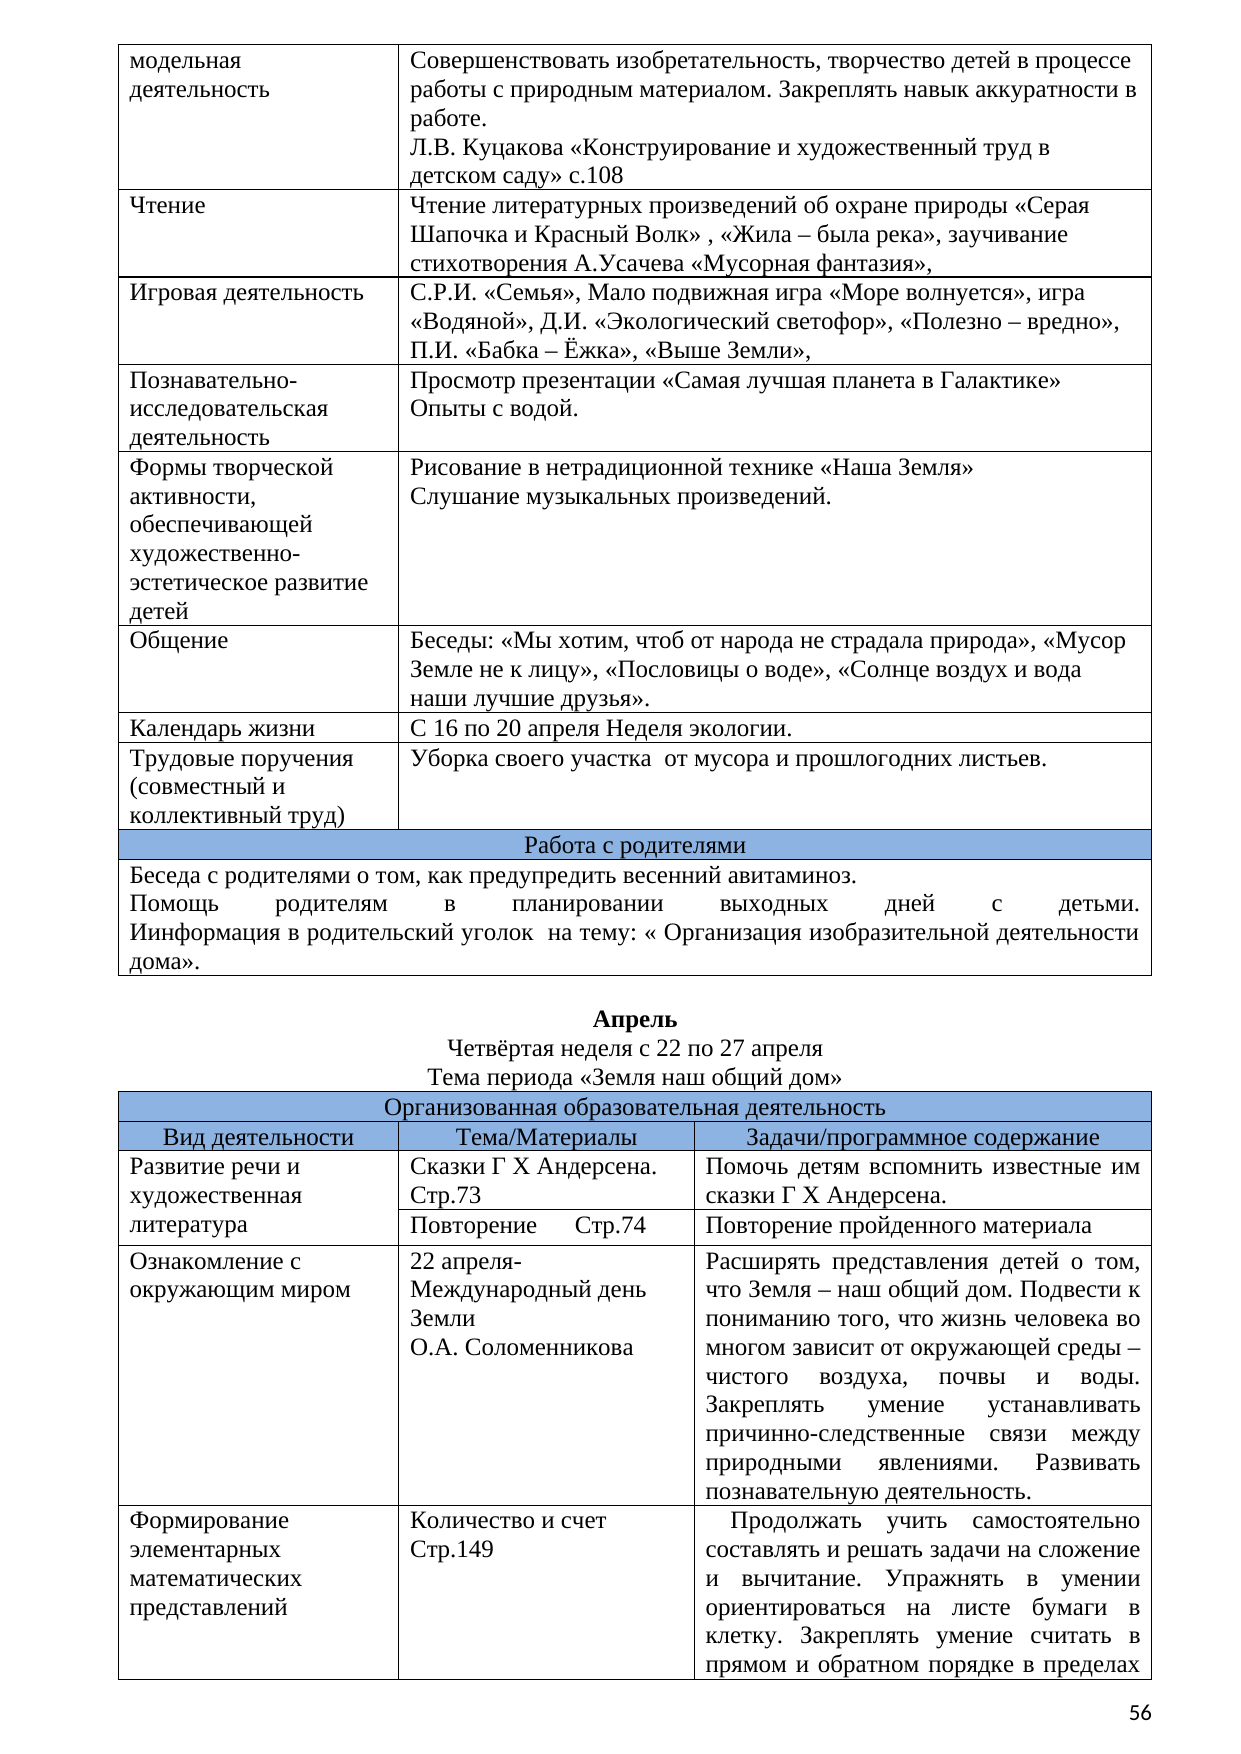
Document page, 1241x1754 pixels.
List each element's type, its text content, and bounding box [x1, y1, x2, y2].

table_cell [695, 1506, 1151, 1679]
table_cell Задачи/программное содержание [695, 1122, 1151, 1150]
table_cell Ознакомление с окружающим миром [119, 1246, 398, 1504]
text Четвёртая неделя с 22 по 27 апреля [118, 1033, 1152, 1062]
table_cell С 16 по 20 апреля Неделя экологии. [399, 713, 1151, 742]
table_cell Повторение Стр.74 [399, 1210, 694, 1245]
text Апрель [118, 1004, 1152, 1033]
table_cell Работа с родителями [119, 830, 1151, 859]
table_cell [399, 1506, 694, 1679]
table_cell Расширять представления детей о том, что Земля – наш общий дом. Подвести к пониманию того, что жизнь человека во многом зависит от окружающей среды – чистого воздуха, почвы и воды. Закреплять умение устанавливать причинно-следственные связи между природными явлениями. Развивать познавательную деятельность. [695, 1246, 1151, 1504]
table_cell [399, 45, 1151, 189]
table_cell Развитие речи и художественная литература [119, 1151, 398, 1245]
table_header Организованная образовательная деятельность [119, 1092, 1151, 1121]
table_cell Рисование в нетрадиционной технике «Наша Земля» Слушание музыкальных произведений. [399, 452, 1151, 624]
table_cell Просмотр презентации «Самая лучшая планета в Галактике» Опыты с водой. [399, 365, 1151, 451]
table_cell Вид деятельности [119, 1122, 398, 1150]
text Тема периода «Земля наш общий дом» [118, 1062, 1152, 1091]
table_cell Повторение пройденного материала [695, 1210, 1151, 1245]
table_cell Чтение литературных произведений об охране природы «Серая Шапочка и Красный Волк» , «Жила – была река», заучивание стихотворения А.Усачева «Мусорная фантазия», [399, 190, 1151, 276]
table_cell Игровая деятельность [119, 278, 398, 364]
table_cell Беседы: «Мы хотим, чтоб от народа не страдала природа», «Мусор Земле не к лицу», «Пословицы о воде», «Солнце воздух и вода наши лучшие друзья». [399, 626, 1151, 712]
table_cell С.Р.И. «Семья», Мало подвижная игра «Море волнуется», игра «Водяной», Д.И. «Экологический светофор», «Полезно – вредно», П.И. «Бабка – Ёжка», «Выше Земли», [399, 278, 1151, 364]
table_cell Беседа с родителями о том, как предупредить весенний авитаминоз. Помощь родителям в планировании выходных дней с детьми. Иинформация в родительский уголок на тему: « Организация изобразительной деятельности дома». [119, 860, 1151, 975]
table_cell Общение [119, 626, 398, 712]
table_cell 22 апреля- Международный день Земли О.А. Соломенникова [399, 1246, 694, 1504]
table_cell Познавательно- исследовательская деятельность [119, 365, 398, 451]
table_cell Календарь жизни [119, 713, 398, 742]
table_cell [119, 45, 398, 189]
table_cell Тема/Материалы [399, 1122, 694, 1150]
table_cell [119, 1506, 398, 1679]
table_cell Помочь детям вспомнить известные им сказки Г Х Андерсена. [695, 1151, 1151, 1209]
table_cell Формы творческой активности, обеспечивающей художественно-эстетическое развитие детей [119, 452, 398, 624]
table_cell Сказки Г Х Андерсена. Стр.73 [399, 1151, 694, 1209]
table_cell Чтение [119, 190, 398, 276]
table_cell Уборка своего участка от мусора и прошлогодних листьев. [399, 743, 1151, 829]
table_cell Трудовые поручения (совместный и коллективный труд) [119, 743, 398, 829]
